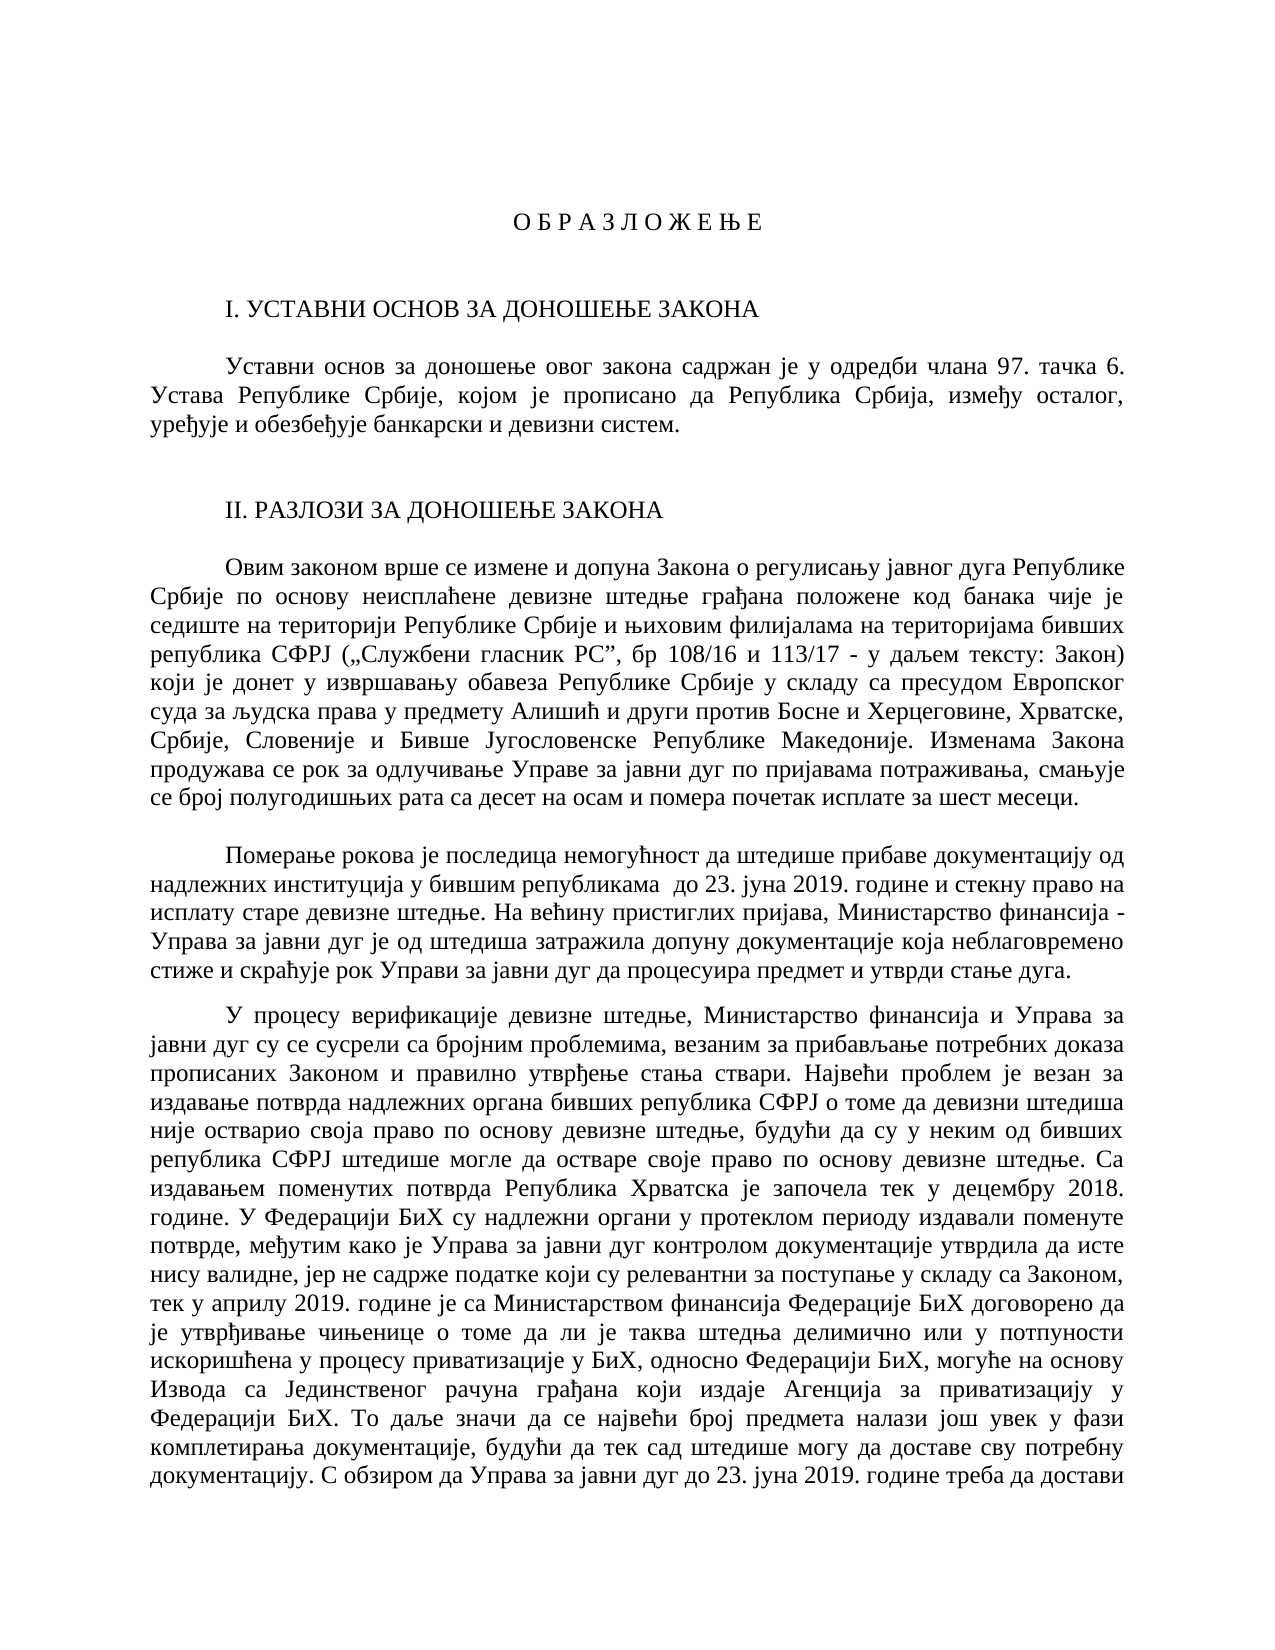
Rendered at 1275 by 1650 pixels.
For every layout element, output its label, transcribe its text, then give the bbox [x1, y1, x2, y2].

text Уставни основ за доношење овог закона садржан је у одредби члана 97. тачка 6. Устава Републике Србије, којом је прописано да Република Србија, између осталог, уређује и обезбеђује банкарски и девизни систем. [150, 351, 1125, 437]
text II. РАЗЛОЗИ ЗА ДОНОШЕЊЕ ЗАКОНА [150, 495, 1125, 524]
text Померање рокова је последица немогућност да штедише прибаве документацију од надлежних институција у бившим републикама до 23. јуна 2019. године и стекну право на исплату старе девизне штедње. На већину пристиглих пријава, Министарство финансија - Управа за јавни дуг је од штедиша затражила допуну документације која неблаговремено стиже и скраћује рок Управи за јавни дуг да процесуира предмет и утврди стање дуга. [150, 840, 1125, 984]
text О Б Р А З Л О Ж Е Њ Е [150, 207, 1125, 236]
text Овим законом врше се измене и допуна Закона о регулисању јавног дуга Републике Србије по основу неисплаћене девизне штедње грађана положене код банака чије је седиште на територији Републике Србије и њиховим филијалама на територијама бивших република СФРЈ („Службени гласник РС”, бр 108/16 и 113/17 - у даљем тексту: Закон) који је донет у извршавању обавеза Републике Србије у складу са пресудом Европског суда за људска права у предмету Алишић и други против Босне и Херцеговине, Хрватске, Србије, Словеније и Бивше Југословенске Републике Македоније. Изменама Закона продужава се рок за одлучивање Управе за јавни дуг по пријавама потраживања, смањује се број полугодишњих рата са десет на осам и помера почетак исплате за шест месеци. [150, 552, 1125, 811]
text I. УСТАВНИ ОСНОВ ЗА ДОНОШЕЊЕ ЗАКОНА [150, 294, 1125, 322]
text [150, 1000, 1125, 1489]
